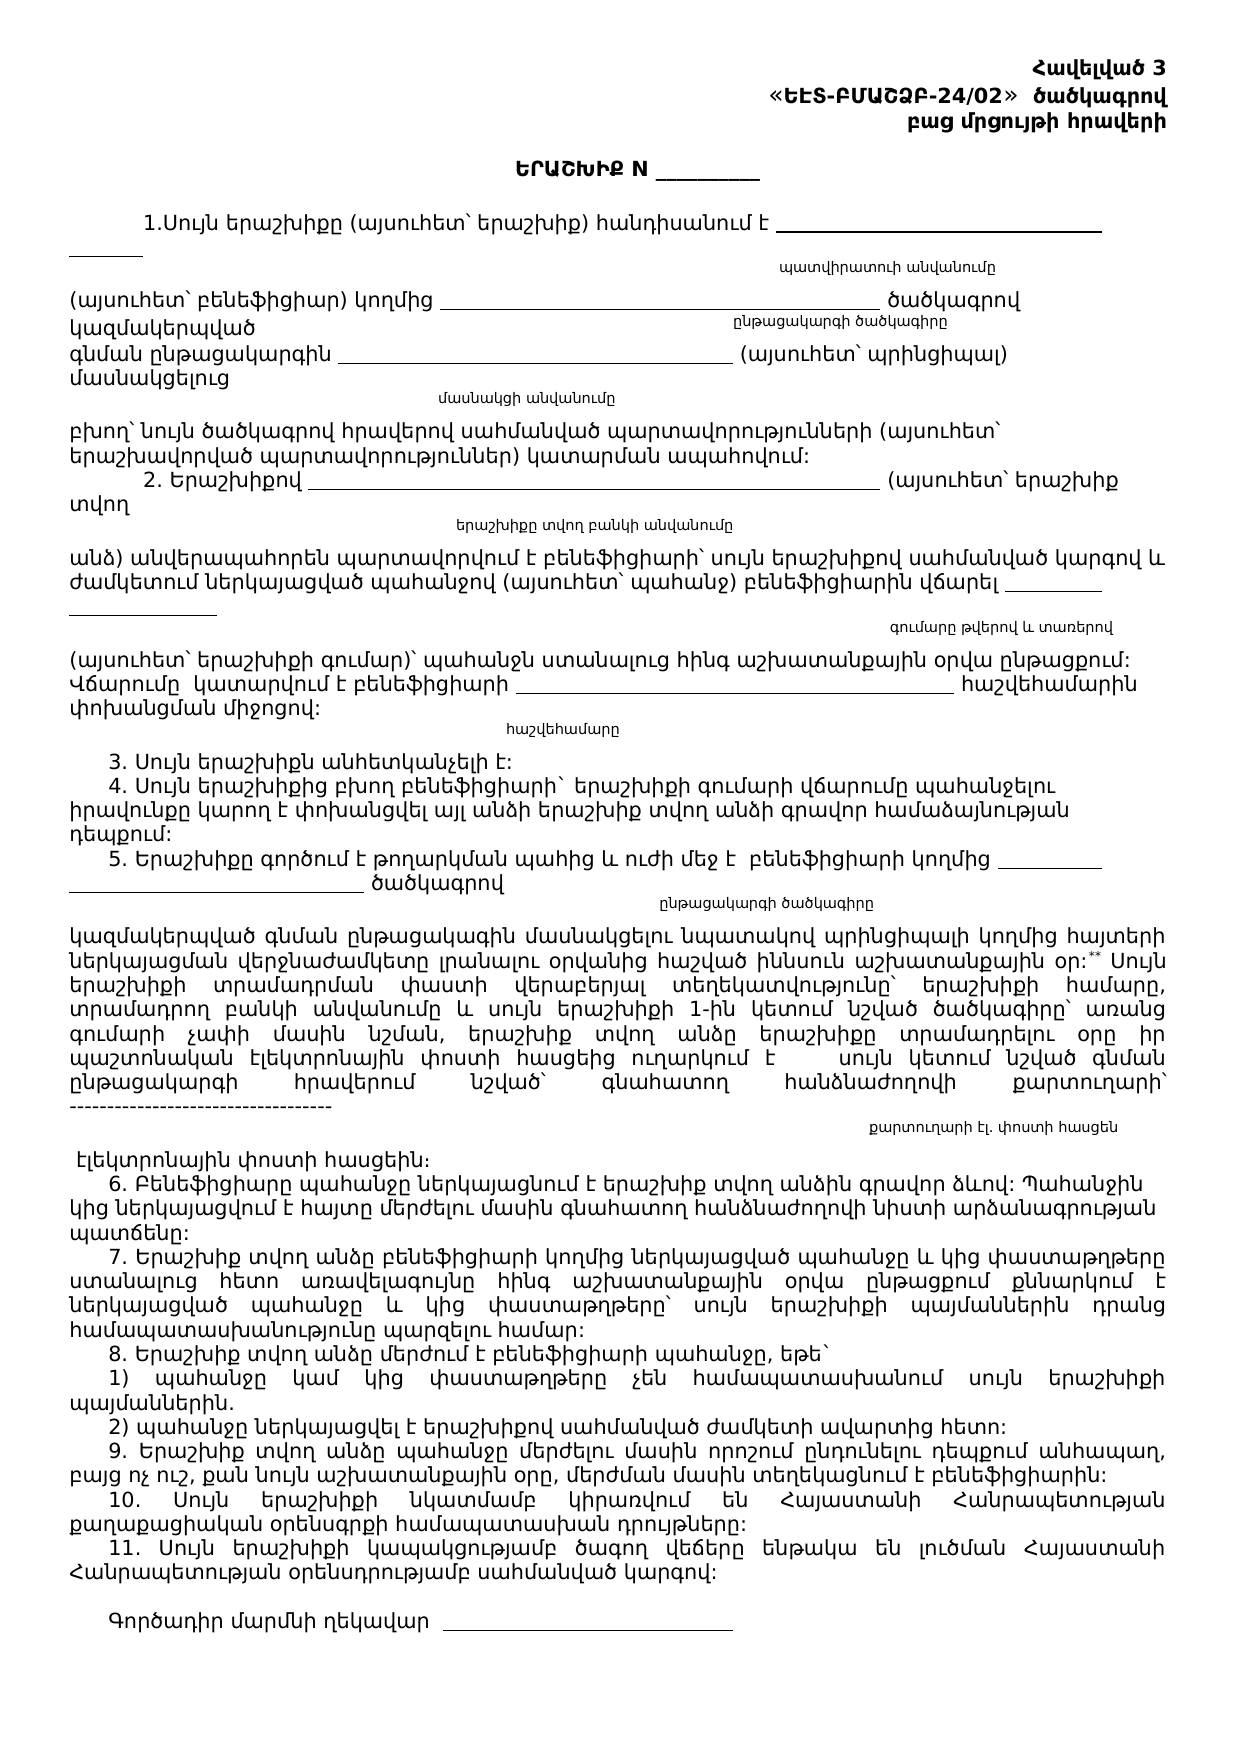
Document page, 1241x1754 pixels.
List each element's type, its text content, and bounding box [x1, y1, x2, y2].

text Հավելված 3 [69, 56, 1167, 80]
text «ԵԷՏ-ԲՄԱՇՁԲ-24/02» ծածկագրով [69, 80, 1167, 109]
text 11. Սույն երաշխիքի կապակցությամբ ծագող վեճերը ենթակա են լուծման Հայաստանի Հանրապետության օրենսդրությամբ սահմանված կարգով: [69, 1536, 1167, 1585]
text գնման ընթացակարգին (այսուհետ՝ պրինցիպալ) մասնակցելուց [69, 342, 1167, 390]
text 3. Սույն երաշխիքն անհետկանչելի է: [69, 750, 1167, 774]
text հաշվեհամարը [69, 721, 1167, 750]
text Գործադիր մարմնի ղեկավար [69, 1609, 1167, 1633]
text 2) պահանջը ներկայացվել է երաշխիքով սահմանված ժամկետի ավարտից հետո: [69, 1415, 1167, 1439]
text (այսուհետ՝ բենեֆիցիար) կողմից ծածկագրով կազմակերպված ընթացակարգի ծածկագիրը [69, 288, 1167, 342]
text 9. Երաշխիք տվող անձը պահանջը մերժելու մասին որոշում ընդունելու դեպքում անհապաղ, բայց ոչ ուշ, քան նույն աշխատանքային օրը, մերժման մասին տեղեկացնում է բենեֆիցիարին: [69, 1439, 1167, 1488]
text 1) պահանջը կամ կից փաստաթղթերը չեն համապատասխանում սույն երաշխիքի պայմաններին. [69, 1366, 1167, 1415]
list էլեկտրոնային փոստի հասցեին։ [69, 1148, 1167, 1172]
text 2. Երաշխիքով (այսուհետ՝ երաշխիք տվող [69, 468, 1167, 517]
text պատվիրատուի անվանումը [659, 259, 1167, 288]
text (այսուհետ՝ երաշխիքի գումար)՝ պահանջն ստանալուց հինգ աշխատանքային օրվա ընթացքում: Վճարումը կատարվում է բենեֆիցիարի հաշվեհամարին փոխանցման միջոցով: [69, 648, 1167, 721]
list կազմակերպված գնման ընթացակագին մասնակցելու նպատակով պրինցիպալի կողմից հայտերի ներկայացման վերջնաժամկետը լրանալու օրվանից հաշված իննսուն աշխատանքային օր:** Սույն երաշխիքի տրամադրման փաստի վերաբերյալ տեղեկատվությունը՝ երաշխիքի համարը, տրամադրող բանկի անվանումը և սույն երաշխիքի 1-ին կետում նշված ծածկագիրը՝ առանց գումարի չափի մասին նշման, երաշխիք տվող անձը երաշխիքը տրամադրելու օրը իր պաշտոնական էլեկտրոնային փոստի հասցեից ուղարկում է սույն կետում նշված գնման ընթացակարգի հրավերում նշված՝ գնահատող հանձնաժողովի քարտուղարի՝ ----------------------------------- [69, 924, 1167, 1119]
text բաց մրցույթի հրավերի [69, 109, 1167, 133]
list քարտուղարի էլ. փոստի հասցեն [69, 1119, 1167, 1148]
text 6. Բենեֆիցիարը պահանջը ներկայացնում է երաշխիք տվող անձին գրավոր ձևով: Պահանջին կից ներկայացվում է հայտը մերժելու մասին գնահատող հանձնաժողովի նիստի արձանագրության պատճենը: [69, 1172, 1167, 1245]
text 5. Երաշխիքը գործում է թողարկման պահից և ուժի մեջ է բենեֆիցիարի կողմից ծածկագրով [69, 847, 1167, 895]
text բխող՝ նույն ծածկագրով հրավերով սահմանված պարտավորությունների (այսուհետ՝ երաշխավորված պարտավորություններ) կատարման ապահովում: [69, 419, 1167, 468]
text մասնակցի անվանումը [364, 390, 1167, 419]
text ընթացակարգի ծածկագիրը [585, 895, 1167, 924]
text երաշխիքը տվող բանկի անվանումը [69, 517, 1167, 546]
text 10. Սույն երաշխիքի նկատմամբ կիրառվում են Հայաստանի Հանրապետության քաղաքացիական օրենսգրքի համապատասխան դրույթները: [69, 1488, 1167, 1536]
text 7. Երաշխիք տվող անձը բենեֆիցիարի կողմից ներկայացված պահանջը և կից փաստաթղթերը ստանալուց հետո առավելագույնը հինգ աշխատանքային օրվա ընթացքում քննարկում է ներկայացված պահանջը և կից փաստաթղթերը՝ սույն երաշխիքի պայմաններին դրանց համապատասխանությունը պարզելու համար: [69, 1245, 1167, 1342]
text ԵՐԱՇԽԻՔ N __________ [69, 157, 1167, 182]
text 4. Սույն երաշխիքից բխող բենեֆիցիարի` երաշխիքի գումարի վճարումը պահանջելու իրավունքը կարող է փոխանցվել այլ անձի երաշխիք տվող անձի գրավոր համաձայնության դեպքում: [69, 774, 1167, 847]
text անձ) անվերապահորեն պարտավորվում է բենեֆիցիարի՝ սույն երաշխիքով սահմանված կարգով և ժամկետում ներկայացված պահանջով (այսուհետ՝ պահանջ) բենեֆիցիարին վճարել [69, 546, 1167, 618]
text 8. Երաշխիք տվող անձը մերժում է բենեֆիցիարի պահանջը, եթե` [69, 1342, 1167, 1366]
text գումարը թվերով և տառերով [807, 618, 1167, 648]
text 1.Սույն երաշխիքը (այսուհետ՝ երաշխիք) հանդիսանում է [69, 211, 1167, 259]
